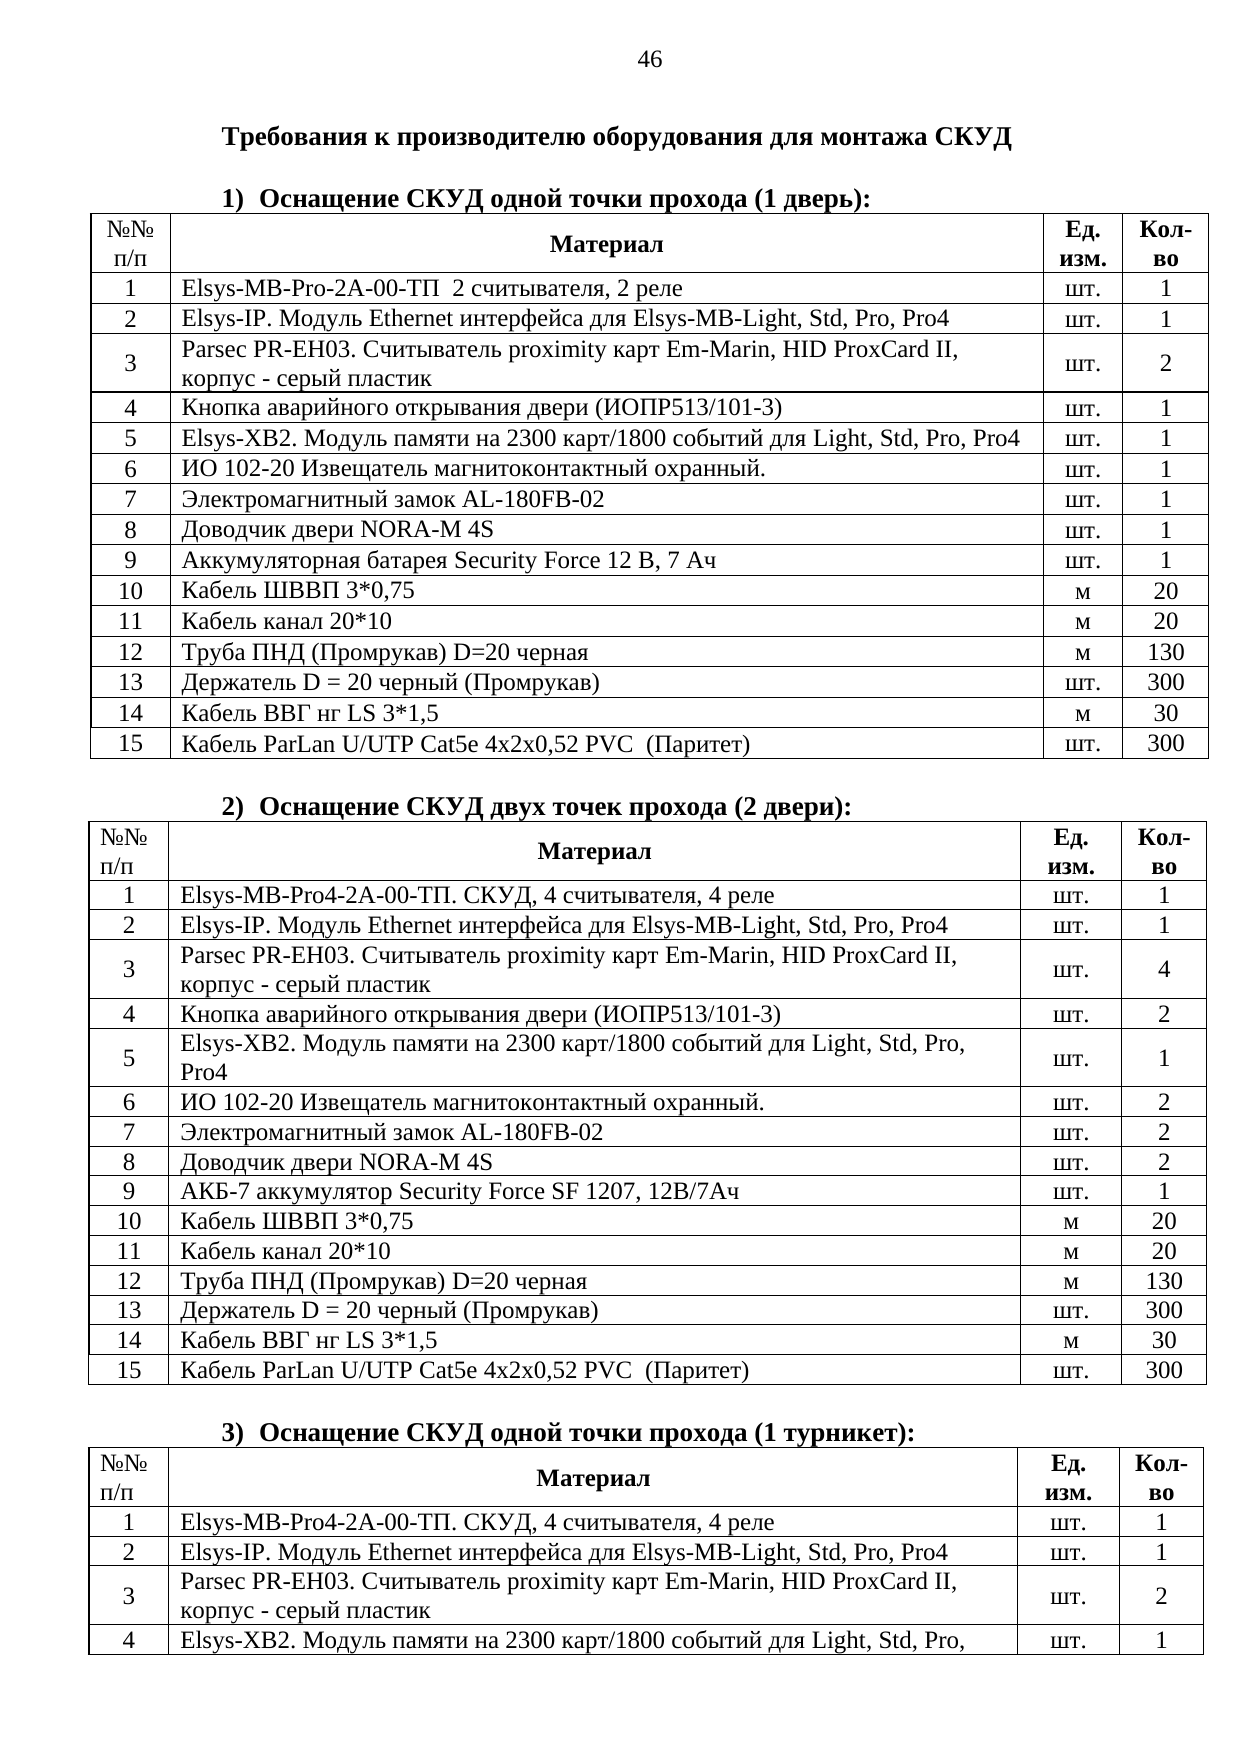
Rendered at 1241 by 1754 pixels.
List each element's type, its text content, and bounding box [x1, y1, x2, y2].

table_cell 8 [92, 515, 170, 544]
table_cell м [1021, 1266, 1121, 1294]
table_cell 1 [1123, 423, 1208, 452]
table_cell Elsys-MB-Pro4-2А-00-ТП. СКУД, 4 считывателя, 4 реле [169, 1507, 1017, 1536]
table_cell шт. [1021, 1087, 1121, 1116]
table_cell ИО 102-20 Извещатель магнитоконтактный охранный. [169, 1087, 1020, 1116]
table_cell Кабель ШВВП 3*0,75 [169, 1206, 1020, 1235]
table_cell м [1021, 1236, 1121, 1265]
table_header Материал [171, 214, 1043, 272]
table_cell м [1044, 698, 1122, 727]
table_cell 300 [1123, 667, 1208, 697]
table_cell 10 [92, 576, 170, 605]
table_cell м [1044, 637, 1122, 666]
table_cell 1 [1123, 454, 1208, 483]
table_cell 5 [90, 1029, 168, 1086]
table_cell 5 [92, 423, 170, 452]
table_cell Кабель ParLan U/UTP Cat5e 4х2х0,52 PVC (Паритет) [169, 1355, 1020, 1384]
table_cell шт. [1044, 667, 1122, 697]
table_cell 2 [1122, 999, 1206, 1027]
table_cell Аккумуляторная батарея Security Force 12 В, 7 Ач [171, 545, 1043, 574]
table_cell шт. [1021, 881, 1121, 909]
table_cell Доводчик двери NORA-M 4S [169, 1147, 1020, 1175]
table_cell 12 [90, 1266, 168, 1294]
table_cell 4 [90, 999, 168, 1027]
table_cell Кабель ParLan U/UTP Cat5e 4х2х0,52 PVC (Паритет) [171, 728, 1043, 758]
table_cell Elsys-MB-Pro-2A-00-TП 2 считывателя, 2 реле [171, 273, 1043, 302]
table_cell шт. [1018, 1625, 1119, 1654]
table_cell 130 [1123, 637, 1208, 666]
table_cell Доводчик двери NORA-M 4S [171, 515, 1043, 544]
table_cell 1 [1123, 545, 1208, 574]
table_cell 15 [89, 1355, 168, 1384]
table_cell шт. [1044, 304, 1122, 333]
table_header №№ п/п [90, 1448, 168, 1506]
table_cell шт. [1044, 515, 1122, 544]
table_cell Кабель ВВГ нг LS 3*1,5 [171, 698, 1043, 727]
table_cell 1 [1123, 304, 1208, 333]
table_cell 1 [90, 881, 168, 909]
table_cell 130 [1122, 1266, 1206, 1294]
table_cell АКБ-7 аккумулятор Security Force SF 1207, 12В/7Ач [169, 1176, 1020, 1205]
table_cell Держатель D = 20 черный (Промрукав) [169, 1296, 1020, 1324]
table_cell шт. [1021, 940, 1121, 998]
table_cell шт. [1018, 1537, 1119, 1565]
table_cell 20 [1122, 1206, 1206, 1235]
table_cell 1 [1122, 881, 1206, 909]
table_header Ед. изм. [1044, 214, 1122, 272]
table_cell Parsec PR-EH03. Считыватель proximity карт Em-Marin, HID ProxCard II, корпус - серый пластик [169, 940, 1020, 998]
table_cell 7 [92, 484, 170, 513]
table_cell 20 [1123, 606, 1208, 636]
table_cell 4 [1122, 940, 1206, 998]
table_cell м [1021, 1325, 1121, 1354]
table_cell 3 [90, 1566, 168, 1624]
table_cell шт. [1044, 484, 1122, 513]
table_cell Elsys-MB-Pro4-2А-00-ТП. СКУД, 4 считывателя, 4 реле [169, 881, 1020, 909]
table_header Кол-во [1123, 214, 1208, 272]
table_cell 2 [1120, 1566, 1203, 1624]
table_cell 11 [92, 606, 170, 636]
table_cell Электромагнитный замок AL-180FB-02 [169, 1117, 1020, 1146]
table_cell Elsys-XB2. Модуль памяти на 2300 карт/1800 событий для Light, Std, Pro, Pro4 [171, 423, 1043, 452]
table_cell 6 [90, 1087, 168, 1116]
table_cell Кнопка аварийного открывания двери (ИОПР513/101-3) [171, 393, 1043, 422]
table_cell 2 [1123, 334, 1208, 391]
table_cell 7 [90, 1117, 168, 1146]
table_cell 1 [1123, 273, 1208, 302]
table_cell 2 [90, 1537, 168, 1565]
table_cell 300 [1123, 728, 1208, 758]
table_cell Кабель ШВВП 3*0,75 [171, 576, 1043, 605]
text Требования к производителю оборудования для монтажа СКУД [153, 120, 1152, 151]
table_cell Кабель канал 20*10 [171, 606, 1043, 636]
table_cell 11 [90, 1236, 168, 1265]
table_cell 8 [90, 1147, 168, 1175]
table_cell 3 [90, 940, 168, 998]
table_cell 1 [1120, 1507, 1203, 1536]
table_cell шт. [1021, 1147, 1121, 1175]
table_header Кол-во [1120, 1448, 1203, 1506]
table_header Материал [169, 822, 1020, 879]
table_cell 1 [1123, 393, 1208, 422]
table_cell 14 [92, 698, 170, 727]
table_cell 1 [1122, 1176, 1206, 1205]
table_cell Elsys-XB2. Модуль памяти на 2300 карт/1800 событий для Light, Std, Pro, Pro4 [169, 1029, 1020, 1086]
table_cell 2 [1122, 1147, 1206, 1175]
table_cell шт. [1018, 1566, 1119, 1624]
table_cell шт. [1044, 545, 1122, 574]
list Оснащение СКУД двух точек прохода (2 двери): [221, 790, 1152, 821]
table_cell м [1044, 606, 1122, 636]
table_cell 1 [1122, 910, 1206, 939]
table_cell 4 [92, 393, 170, 422]
table_cell 14 [90, 1325, 168, 1354]
table_cell шт. [1044, 273, 1122, 302]
table_cell 10 [90, 1206, 168, 1235]
list Оснащение СКУД одной точки прохода (1 дверь): [221, 182, 1152, 213]
table_cell 2 [1122, 1087, 1206, 1116]
table_cell шт. [1044, 728, 1122, 758]
table_header Кол-во [1122, 822, 1206, 879]
table_cell шт. [1021, 1355, 1121, 1384]
table_cell шт. [1044, 393, 1122, 422]
table_cell Elsys-IP. Модуль Ethernet интерфейса для Elsys-MB-Light, Std, Pro, Pro4 [171, 304, 1043, 333]
table_cell 30 [1122, 1325, 1206, 1354]
table_cell 1 [90, 1507, 168, 1536]
table_cell 9 [90, 1176, 168, 1205]
table_cell м [1021, 1206, 1121, 1235]
table_cell 1 [1122, 1029, 1206, 1086]
table_cell Кабель канал 20*10 [169, 1236, 1020, 1265]
table_cell 1 [1123, 515, 1208, 544]
table_cell 1 [92, 273, 170, 302]
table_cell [169, 1625, 1017, 1654]
table_cell 1 [1120, 1537, 1203, 1565]
table_cell Электромагнитный замок AL-180FB-02 [171, 484, 1043, 513]
table_cell 1 [1123, 484, 1208, 513]
table_cell шт. [1021, 999, 1121, 1027]
table_cell Elsys-IP. Модуль Ethernet интерфейса для Elsys-MB-Light, Std, Pro, Pro4 [169, 910, 1020, 939]
table_cell шт. [1044, 334, 1122, 391]
table_cell шт. [1021, 1296, 1121, 1324]
table_cell 3 [92, 334, 170, 391]
table_cell 4 [90, 1625, 168, 1654]
table_cell 13 [92, 667, 170, 697]
table_cell Elsys-IP. Модуль Ethernet интерфейса для Elsys-MB-Light, Std, Pro, Pro4 [169, 1537, 1017, 1565]
table_cell шт. [1044, 454, 1122, 483]
table_cell Держатель D = 20 черный (Промрукав) [171, 667, 1043, 697]
table_header №№ п/п [90, 822, 168, 879]
table_cell 2 [92, 304, 170, 333]
table_cell 30 [1123, 698, 1208, 727]
table_cell шт. [1044, 423, 1122, 452]
table_cell Parsec PR-EH03. Считыватель proximity карт Em-Marin, HID ProxCard II, корпус - серый пластик [169, 1566, 1017, 1624]
table_cell 12 [92, 637, 170, 666]
table_header №№ п/п [92, 214, 170, 272]
table_cell шт. [1018, 1507, 1119, 1536]
table_cell Кнопка аварийного открывания двери (ИОПР513/101-3) [169, 999, 1020, 1027]
table_cell м [1044, 576, 1122, 605]
table_cell 1 [1120, 1625, 1203, 1654]
table_cell шт. [1021, 1117, 1121, 1146]
table_header Материал [169, 1448, 1017, 1506]
table_header Ед. изм. [1021, 822, 1121, 879]
table_cell Parsec PR-EH03. Считыватель proximity карт Em-Marin, HID ProxCard II, корпус - серый пластик [171, 334, 1043, 391]
list Оснащение СКУД одной точки прохода (1 турникет): [221, 1416, 1152, 1447]
table_cell 9 [92, 545, 170, 574]
table_cell 20 [1123, 576, 1208, 605]
table_header Ед. изм. [1018, 1448, 1119, 1506]
table_cell шт. [1021, 1176, 1121, 1205]
table_cell шт. [1021, 910, 1121, 939]
table_cell 13 [90, 1296, 168, 1324]
table_cell Труба ПНД (Промрукав) D=20 черная [169, 1266, 1020, 1294]
table_cell 300 [1122, 1355, 1206, 1384]
table_cell Кабель ВВГ нг LS 3*1,5 [169, 1325, 1020, 1354]
table_cell Труба ПНД (Промрукав) D=20 черная [171, 637, 1043, 666]
table_cell 20 [1122, 1236, 1206, 1265]
table_cell 300 [1122, 1296, 1206, 1324]
table_cell 6 [92, 454, 170, 483]
table_cell 15 [91, 728, 170, 758]
table_cell шт. [1021, 1029, 1121, 1086]
table_cell 2 [90, 910, 168, 939]
table_cell 2 [1122, 1117, 1206, 1146]
table_cell ИО 102-20 Извещатель магнитоконтактный охранный. [171, 454, 1043, 483]
